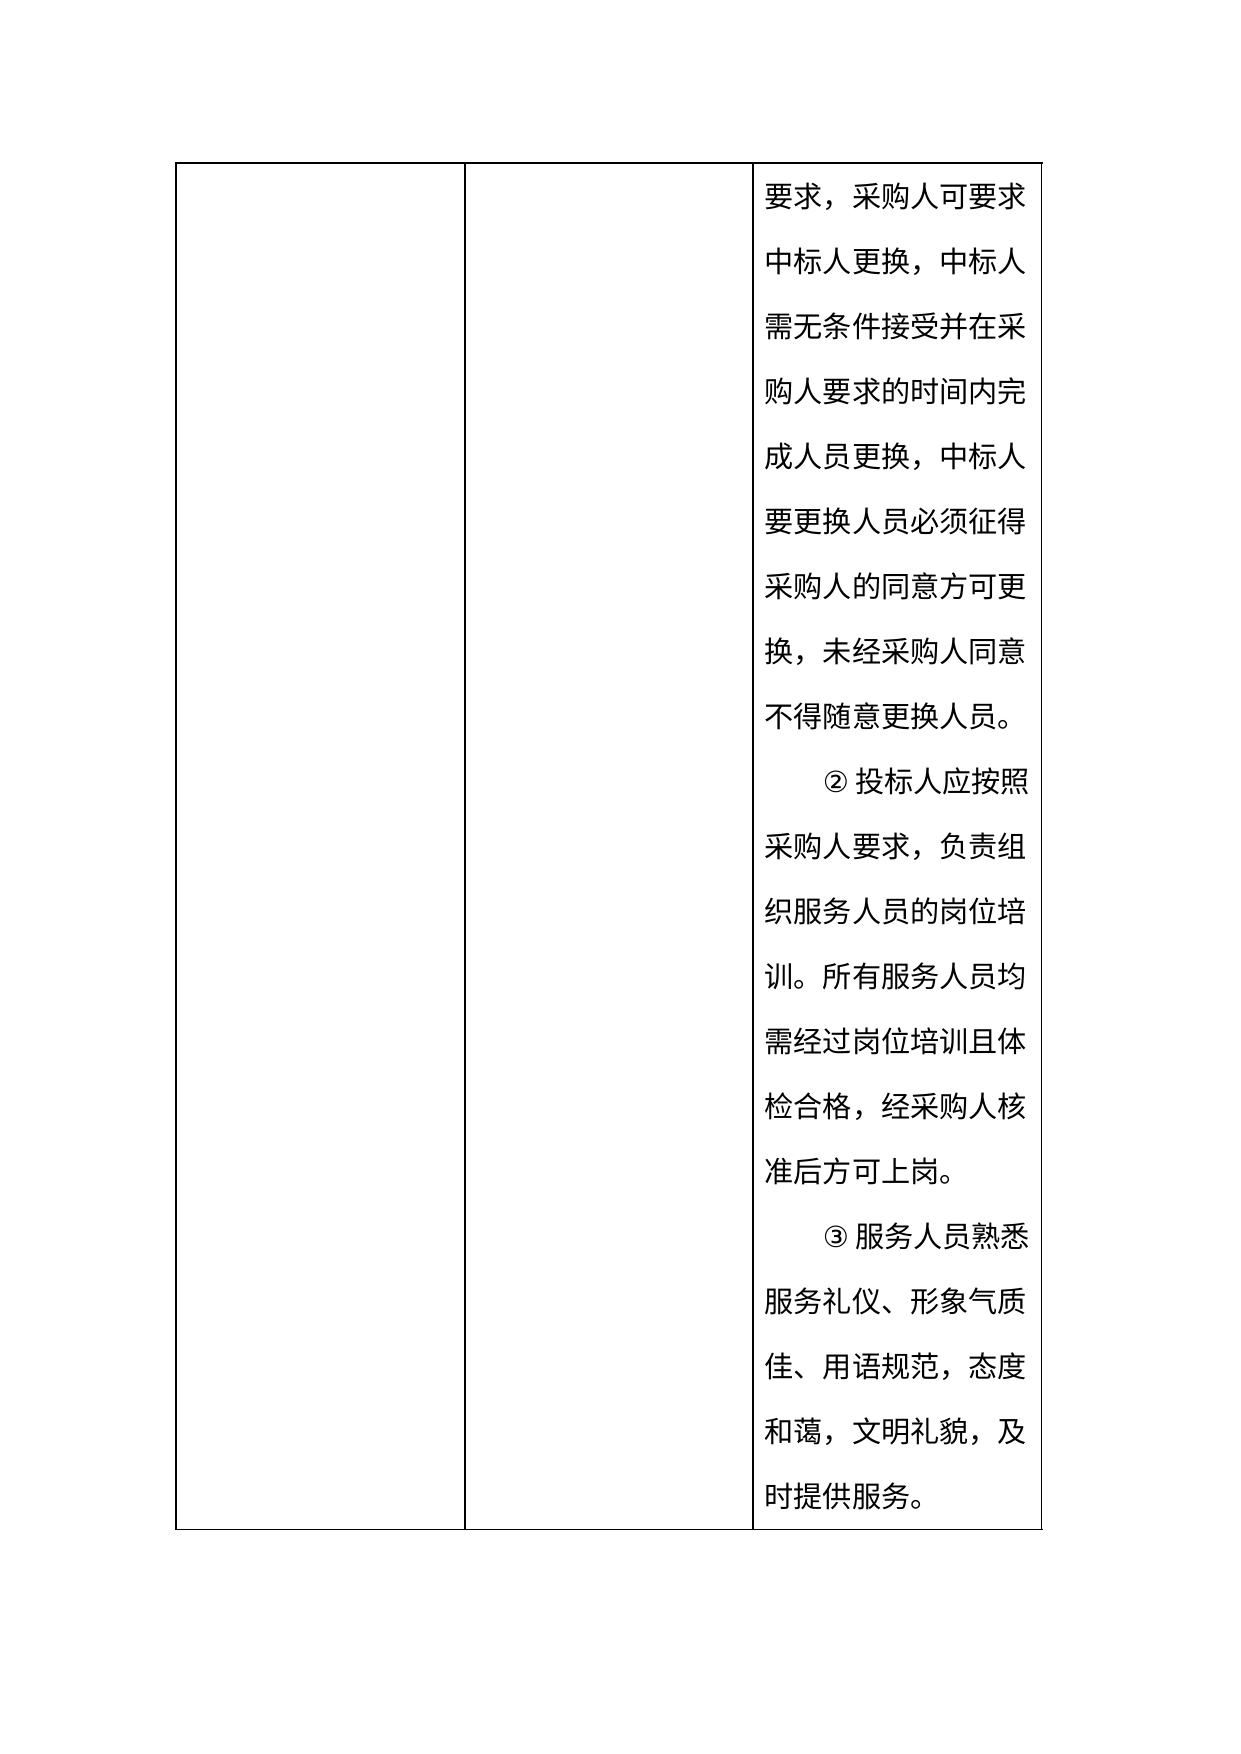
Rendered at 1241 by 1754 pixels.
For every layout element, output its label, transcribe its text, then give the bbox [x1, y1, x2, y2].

table_cell 1 [177, 164, 464, 1528]
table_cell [754, 164, 1041, 1528]
table_cell [466, 164, 752, 1528]
